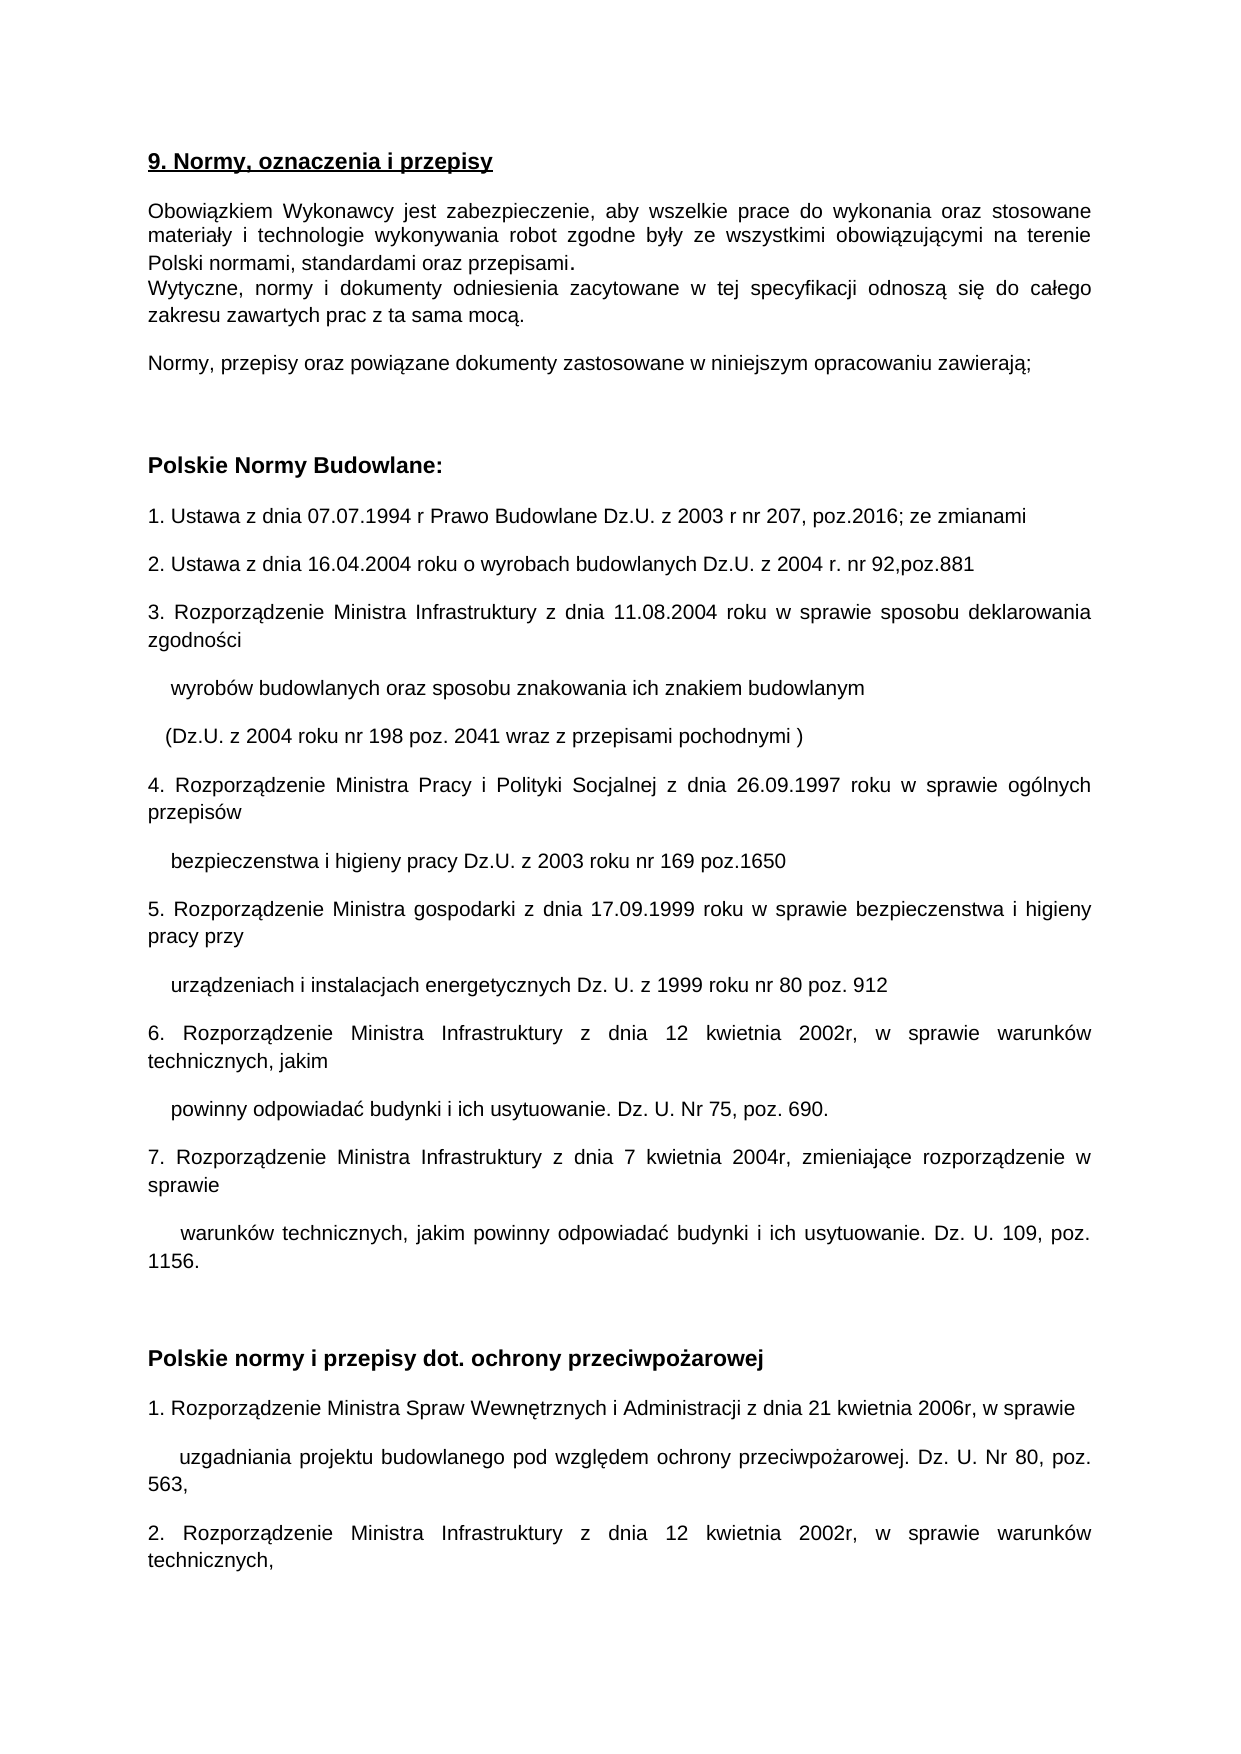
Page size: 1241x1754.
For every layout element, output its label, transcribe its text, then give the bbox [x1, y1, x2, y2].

text 5. Rozporządzenie Ministra gospodarki z dnia 17.09.1999 roku w sprawie bezpieczenstwa i higieny pracy przy [148, 897, 1093, 948]
text 2. Ustawa z dnia 16.04.2004 roku o wyrobach budowlanych Dz.U. z 2004 r. nr 92,poz.881 [148, 552, 1093, 576]
text 6. Rozporządzenie Ministra Infrastruktury z dnia 12 kwietnia 2002r, w sprawie warunków technicznych, jakim [148, 1021, 1093, 1072]
text 9. Normy, oznaczenia i przepisy [148, 148, 1093, 174]
text bezpieczenstwa i higieny pracy Dz.U. z 2003 roku nr 169 poz.1650 [148, 848, 1093, 872]
text (Dz.U. z 2004 roku nr 198 poz. 2041 wraz z przepisami pochodnymi ) [148, 724, 1093, 748]
text urządzeniach i instalacjach energetycznych Dz. U. z 1999 roku nr 80 poz. 912 [148, 973, 1093, 997]
text powinny odpowiadać budynki i ich usytuowanie. Dz. U. Nr 75, poz. 690. [148, 1097, 1093, 1121]
text 1. Ustawa z dnia 07.07.1994 r Prawo Budowlane Dz.U. z 2003 r nr 207, poz.2016; ze zmianami [148, 503, 1093, 527]
text 4. Rozporządzenie Ministra Pracy i Polityki Socjalnej z dnia 26.09.1997 roku w sprawie ogólnych przepisów [148, 773, 1093, 824]
text Wytyczne, normy i dokumenty odniesienia zacytowane w tej specyfikacji odnoszą się do całego zakresu zawartych prac z ta sama mocą. [148, 275, 1093, 327]
text Polskie normy i przepisy dot. ochrony przeciwpożarowej [148, 1345, 1093, 1372]
text Normy, przepisy oraz powiązane dokumenty zastosowane w niniejszym opracowaniu zawierają; [148, 351, 1093, 375]
text 2. Rozporządzenie Ministra Infrastruktury z dnia 12 kwietnia 2002r, w sprawie warunków technicznych, [148, 1520, 1093, 1572]
text 1. Rozporządzenie Ministra Spraw Wewnętrznych i Administracji z dnia 21 kwietnia 2006r, w sprawie [148, 1396, 1093, 1420]
text 3. Rozporządzenie Ministra Infrastruktury z dnia 11.08.2004 roku w sprawie sposobu deklarowania zgodności [148, 600, 1093, 652]
text wyrobów budowlanych oraz sposobu znakowania ich znakiem budowlanym [148, 676, 1093, 700]
text warunków technicznych, jakim powinny odpowiadać budynki i ich usytuowanie. Dz. U. 109, poz. 1156. [148, 1221, 1093, 1272]
text uzgadniania projektu budowlanego pod względem ochrony przeciwpożarowej. Dz. U. Nr 80, poz. 563, [148, 1444, 1093, 1496]
text 7. Rozporządzenie Ministra Infrastruktury z dnia 7 kwietnia 2004r, zmieniające rozporządzenie w sprawie [148, 1145, 1093, 1197]
text Obowiązkiem Wykonawcy jest zabezpieczenie, aby wszelkie prace do wykonania oraz stosowane materiały i technologie wykonywania robot zgodne były ze wszystkimi obowiązującymi na terenie Polski normami, standardami oraz przepisami. [148, 199, 1093, 275]
text Polskie Normy Budowlane: [148, 452, 1093, 479]
